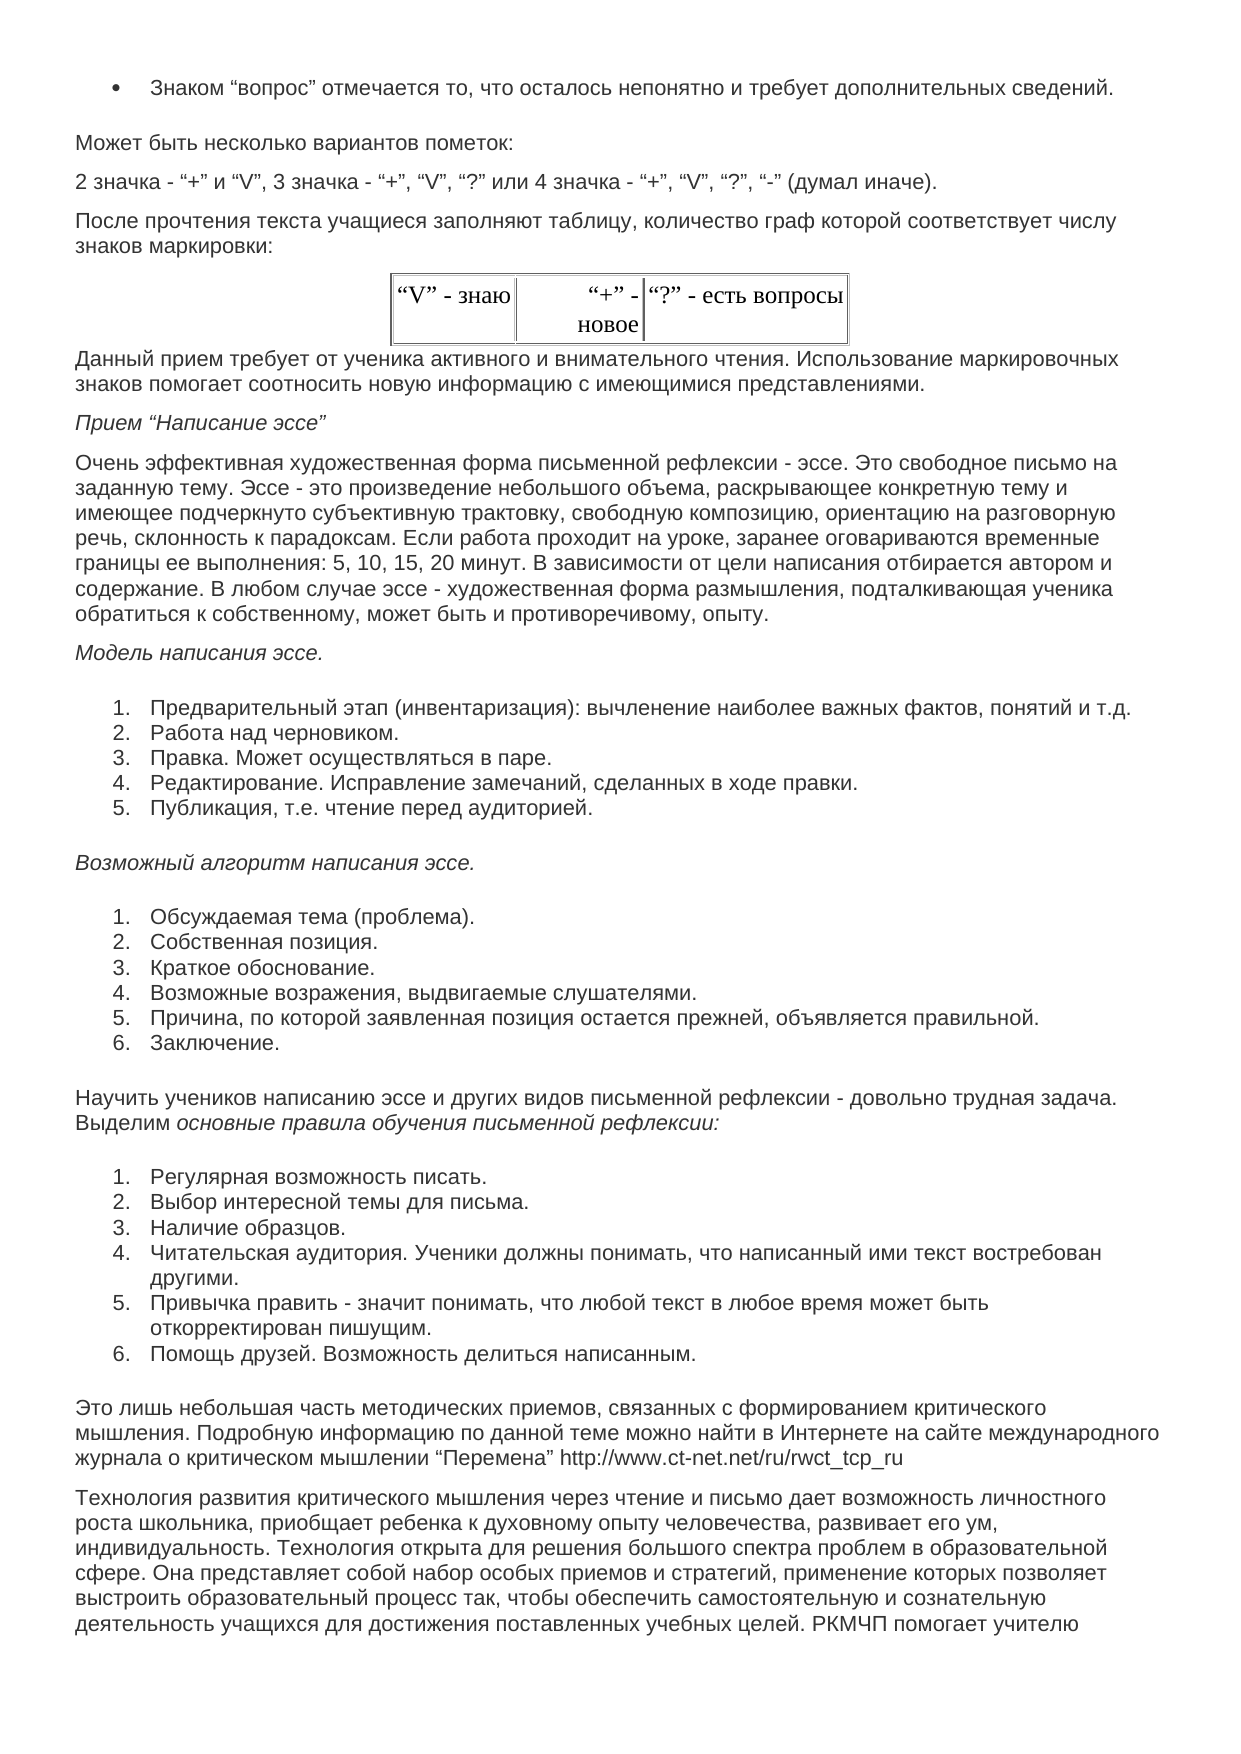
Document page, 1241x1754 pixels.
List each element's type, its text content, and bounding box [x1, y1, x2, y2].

table_header “V” - знаю [394, 276, 516, 342]
list Помощь друзей. Возможность делиться написанным. [112, 1340, 1165, 1366]
list Читательская аудитория. Ученики должны понимать, что написанный ими текст востребован другими. [112, 1239, 1165, 1290]
list Работа над черновиком. [112, 719, 1165, 745]
table_header “+” - новое [516, 276, 643, 342]
list Публикация, т.е. чтение перед аудиторией. [112, 795, 1165, 820]
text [75, 1484, 1165, 1636]
list Краткое обоснование. [112, 954, 1165, 979]
list Регулярная возможность писать. [112, 1164, 1165, 1189]
list Возможные возражения, выдвигаемые слушателями. [112, 979, 1165, 1005]
text Модель написания эссе. [75, 640, 1165, 665]
text Прием “Написание эссе” [75, 410, 1165, 435]
list Привычка править - значит понимать, что любой текст в любое время может быть откорректирован пишущим. [112, 1290, 1165, 1340]
list Заключение. [112, 1030, 1165, 1055]
text Данный прием требует от ученика активного и внимательного чтения. Использование маркировочных знаков помогает соотносить новую информацию с имеющимися представлениями. [75, 346, 1165, 396]
text Очень эффективная художественная форма письменной рефлексии - эссе. Это свободное письмо на заданную тему. Эссе - это произведение небольшого объема, раскрывающее конкретную тему и имеющее подчеркнуто субъективную трактовку, свободную композицию, ориентацию на разговорную речь, склонность к парадоксам. Если работа проходит на уроке, заранее оговариваются временные границы ее выполнения: 5, 10, 15, 20 минут. В зависимости от цели написания отбирается автором и содержание. В любом случае эссе - художественная форма размышления, подталкивающая ученика обратиться к собственному, может быть и противоречивому, опыту. [75, 449, 1165, 626]
list Предварительный этап (инвентаризация): вычленение наиболее важных фактов, понятий и т.д. [112, 694, 1165, 719]
list Выбор интересной темы для письма. [112, 1189, 1165, 1214]
list Редактирование. Исправление замечаний, сделанных в ходе правки. [112, 770, 1165, 795]
text После прочтения текста учащиеся заполняют таблицу, количество граф которой соответствует числу знаков маркировки: [75, 208, 1165, 258]
list Знаком “вопрос” отмечается то, что осталось непонятно и требует дополнительных сведений. [112, 75, 1165, 100]
list Правка. Может осуществляться в паре. [112, 745, 1165, 770]
text Может быть несколько вариантов пометок: [75, 129, 1165, 154]
text Возможный алгоритм написания эссе. [75, 849, 1165, 875]
text Научить учеников написанию эссе и других видов письменной рефлексии - довольно трудная задача. Выделим основные правила обучения письменной рефлексии: [75, 1084, 1165, 1135]
text Это лишь небольшая часть методических приемов, связанных с формированием критического мышления. Подробную информацию по данной теме можно найти в Интернете на сайте международного журнала о критическом мышлении “Перемена” http://www.ct-net.net/ru/rwct_tcp_ru [75, 1395, 1165, 1470]
list Наличие образцов. [112, 1214, 1165, 1239]
text 2 значка - “+” и “V”, 3 значка - “+”, “V”, “?” или 4 значка - “+”, “V”, “?”, “-” (думал иначе). [75, 169, 1165, 194]
table_header “?” - есть вопросы [643, 276, 847, 342]
list Причина, по которой заявленная позиция остается прежней, объявляется правильной. [112, 1005, 1165, 1030]
list Собственная позиция. [112, 929, 1165, 954]
list Обсуждаемая тема (проблема). [112, 904, 1165, 929]
